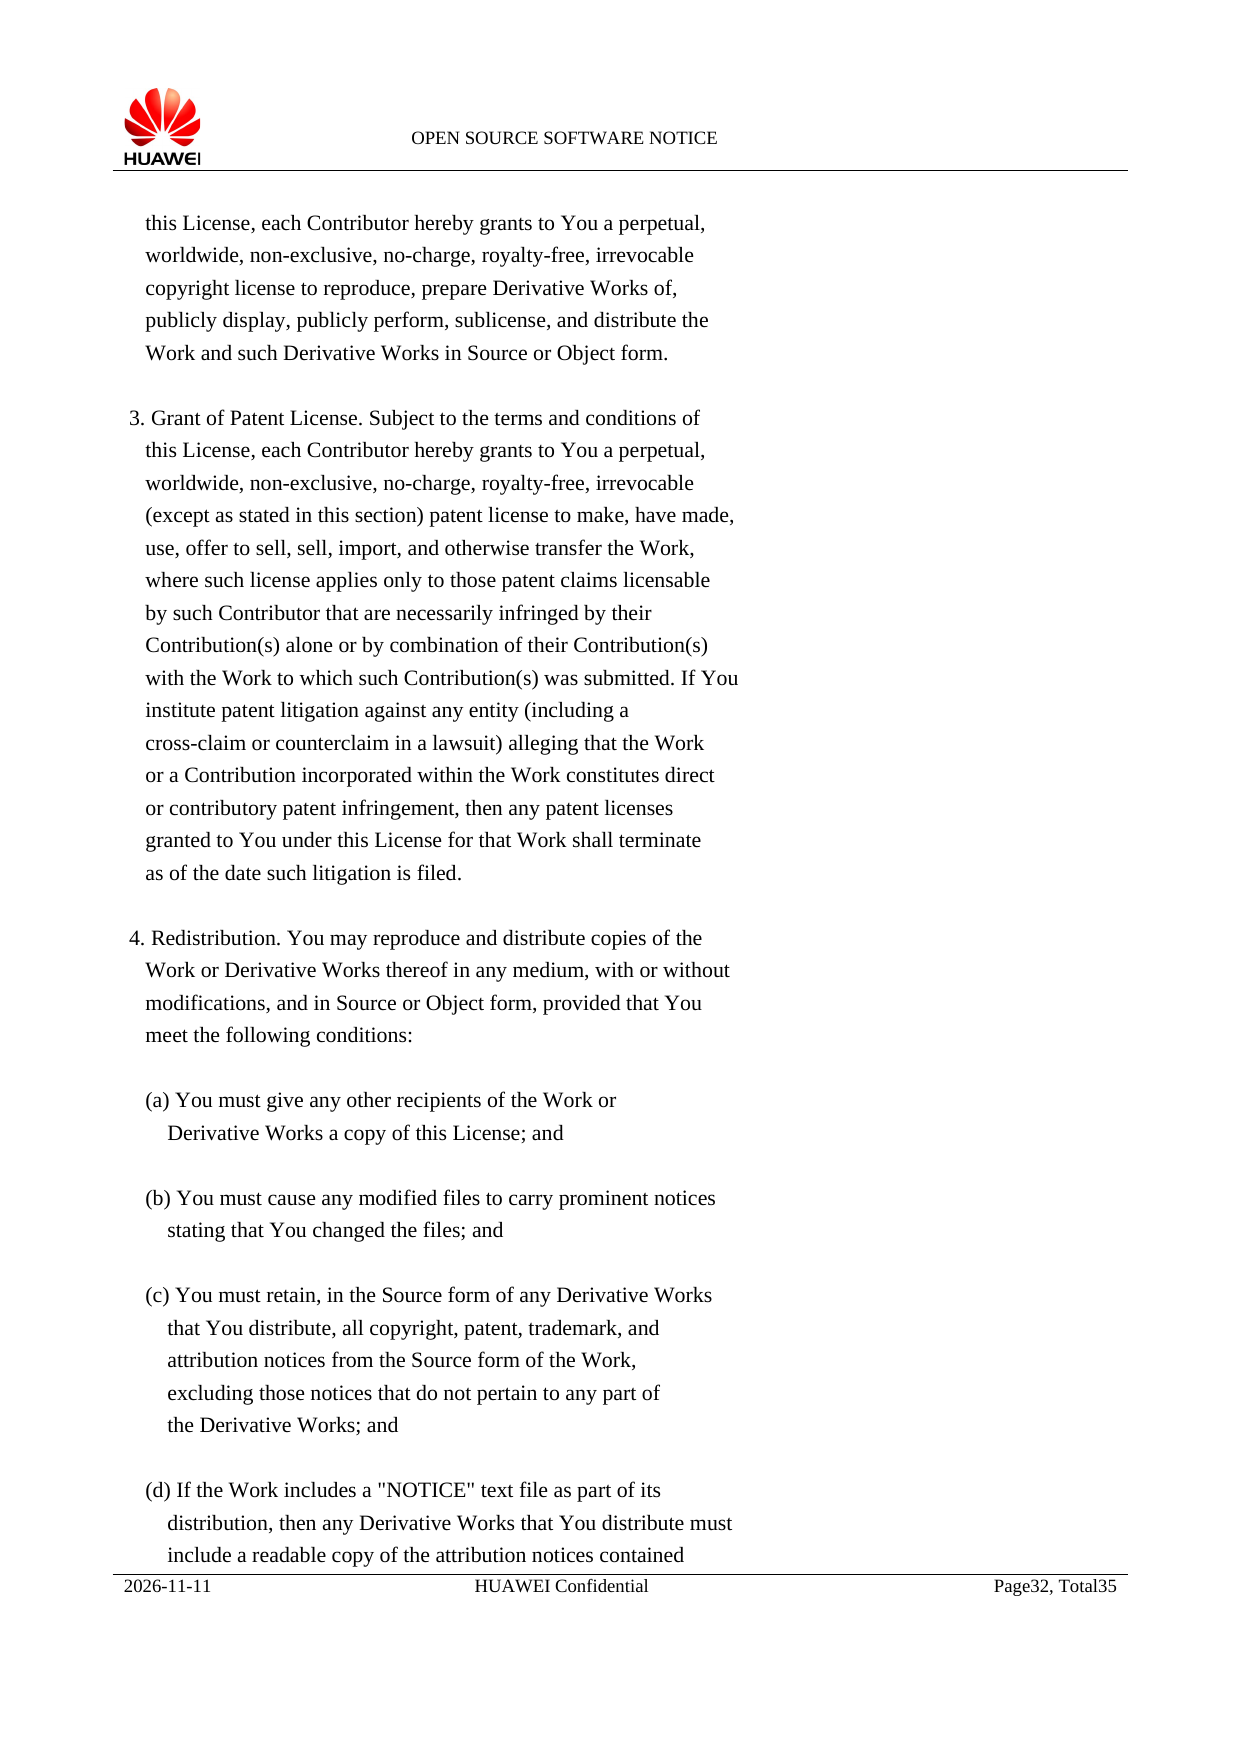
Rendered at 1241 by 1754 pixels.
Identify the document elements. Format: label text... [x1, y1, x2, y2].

picture [124, 88, 201, 165]
